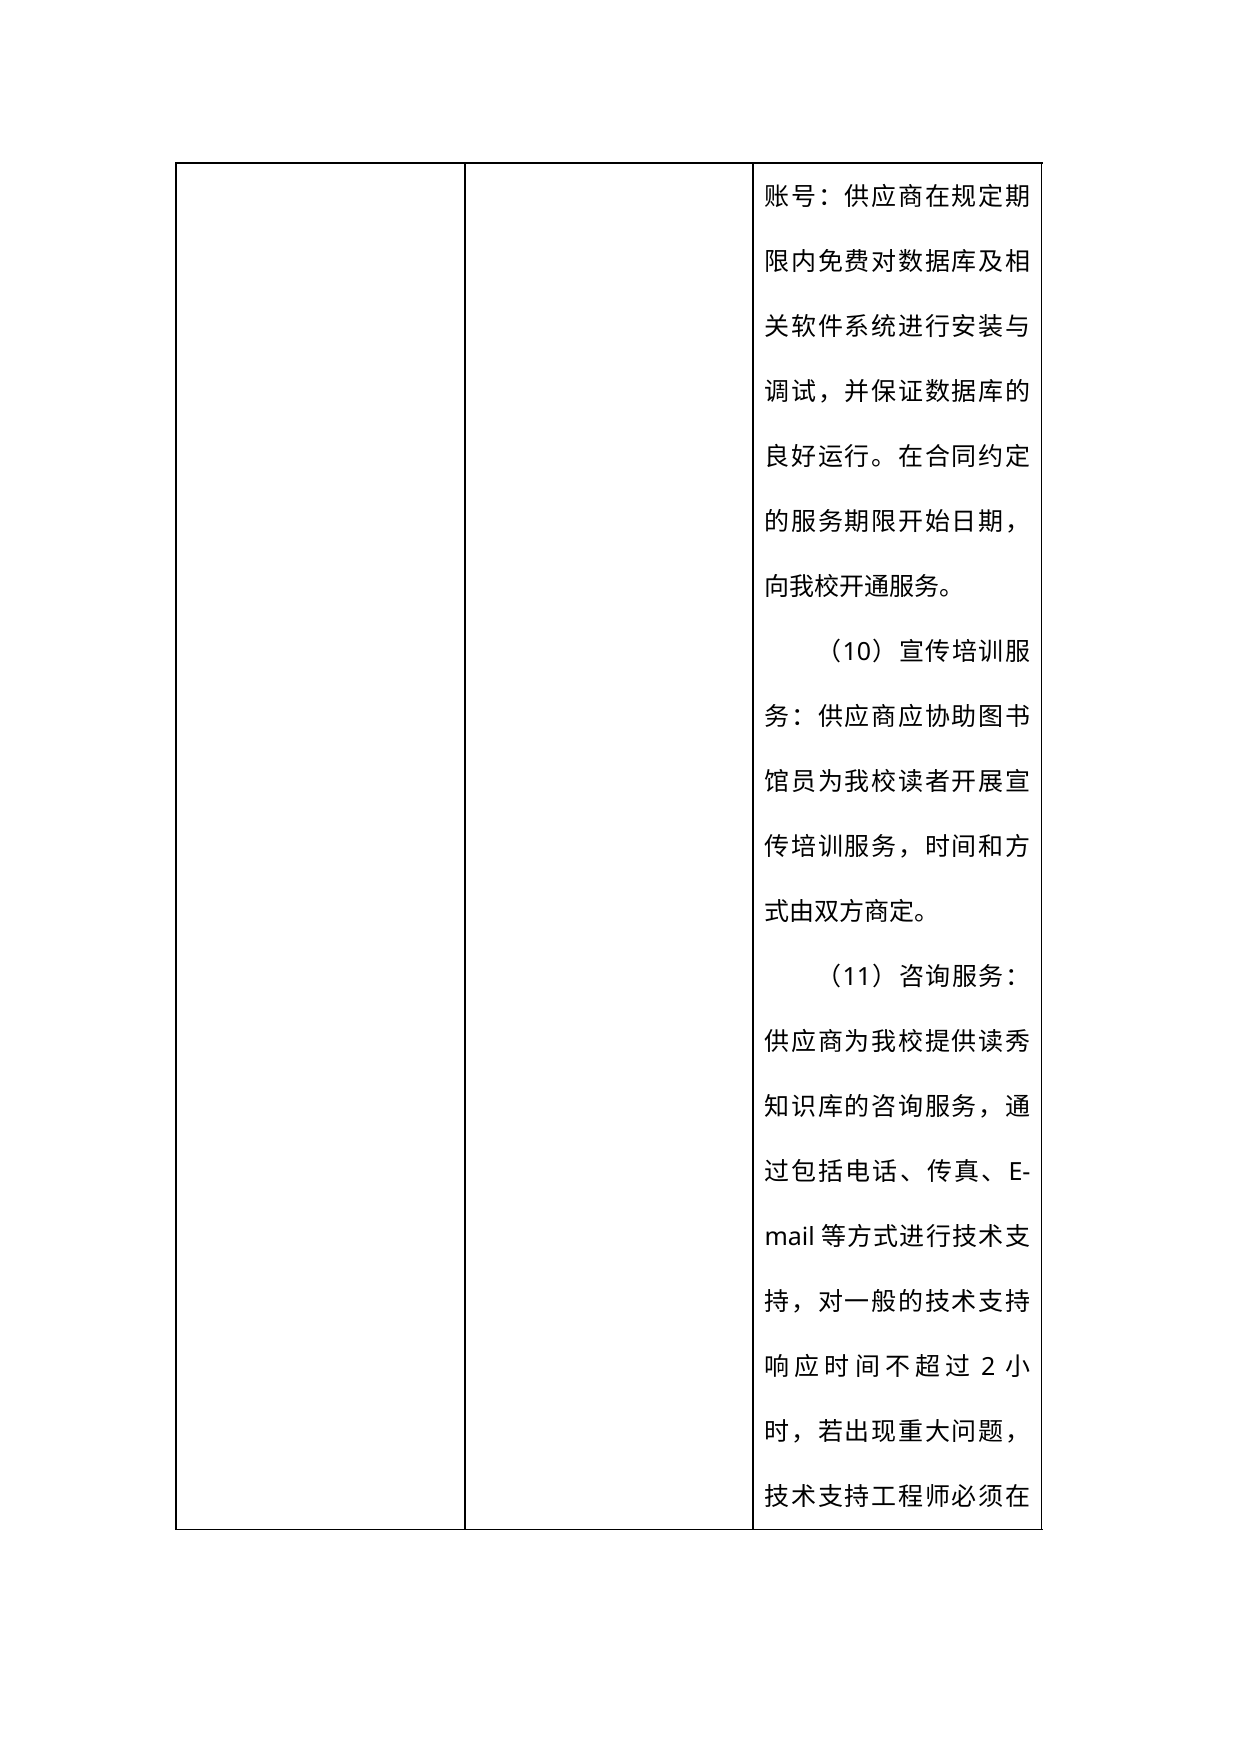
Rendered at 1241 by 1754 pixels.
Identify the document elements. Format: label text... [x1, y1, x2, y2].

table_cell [754, 164, 1041, 1528]
table_cell [177, 164, 464, 1528]
table_cell 1 [466, 164, 752, 1528]
